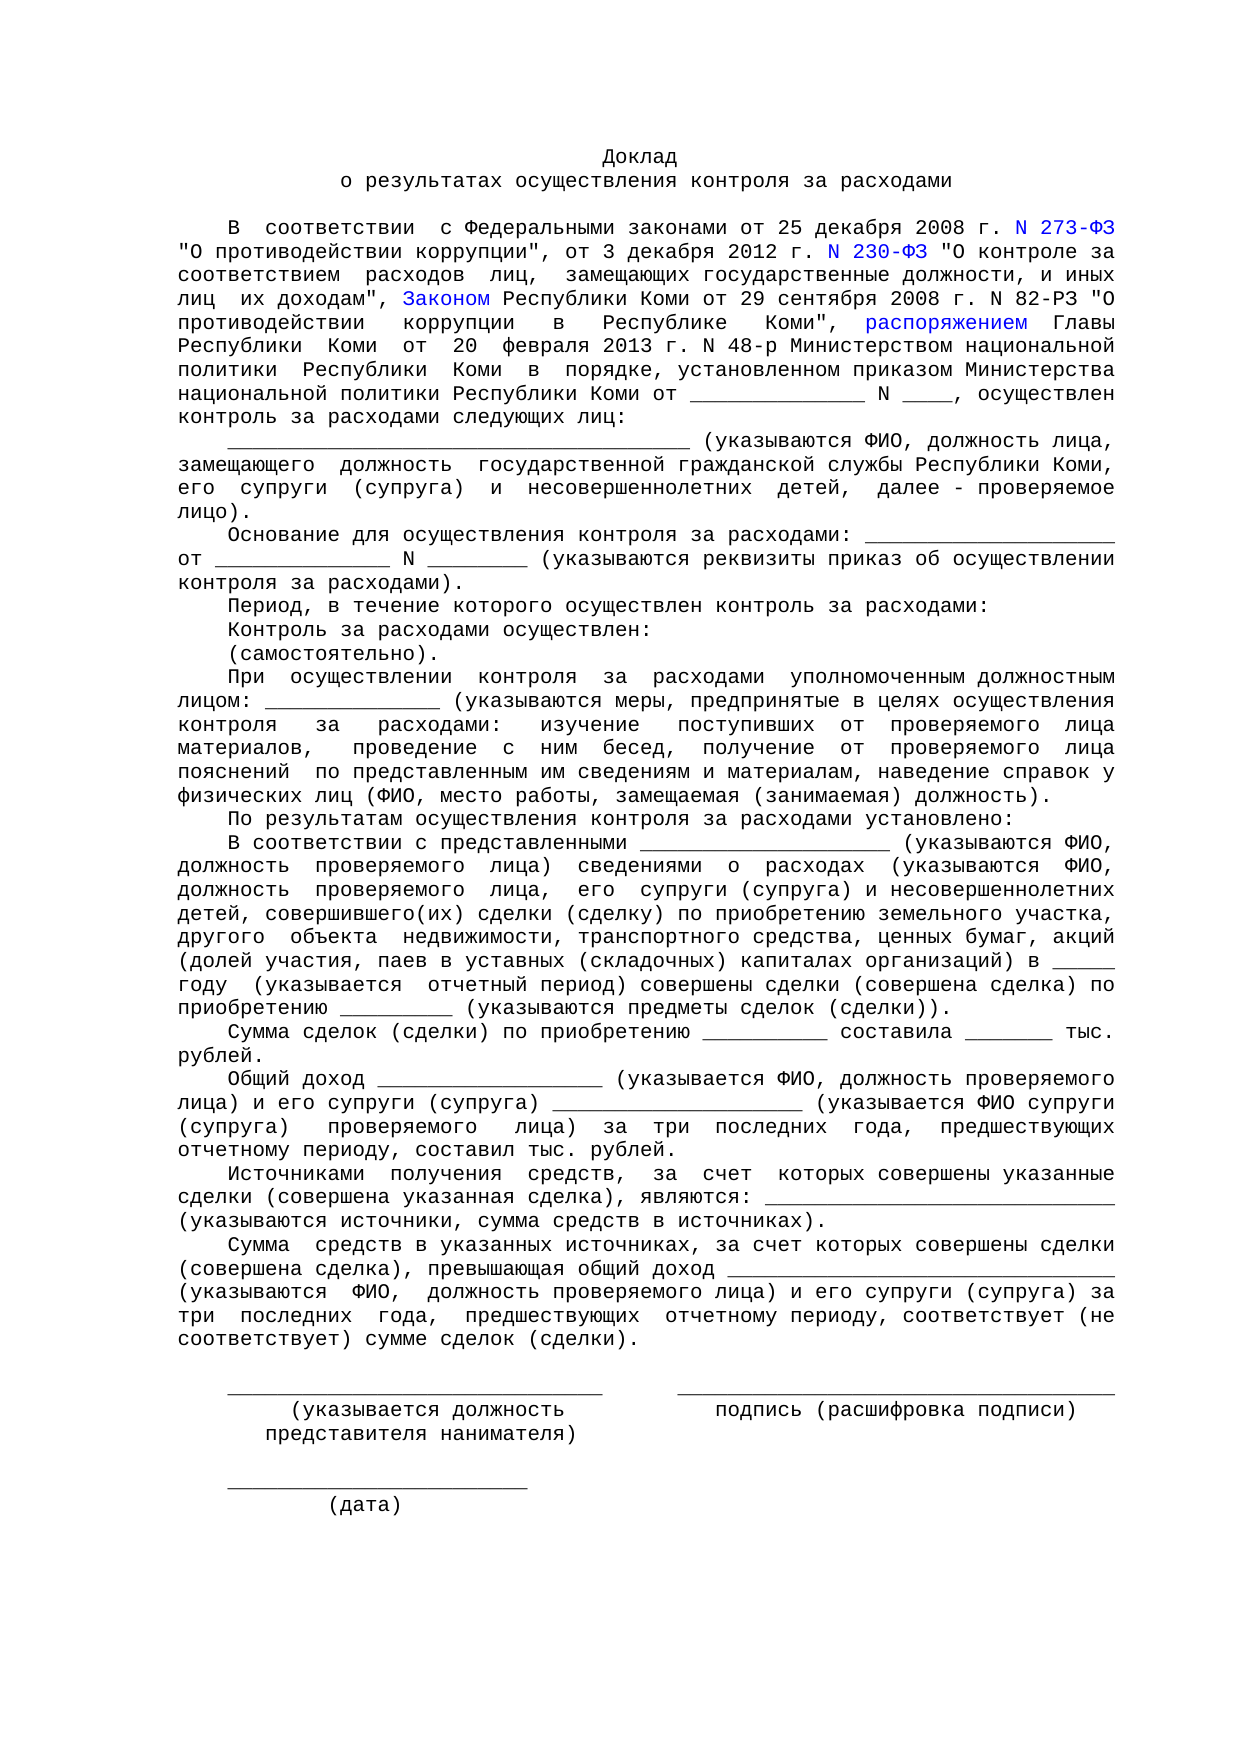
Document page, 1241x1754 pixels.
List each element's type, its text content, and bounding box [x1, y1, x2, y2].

text Республики Коми от 20 февраля 2013 г. N 48-р Министерством национальной [177, 335, 1152, 359]
text Источниками получения средств, за счет которых совершены указанные [177, 1163, 1152, 1187]
text контроль за расходами следующих лиц: [177, 406, 1152, 430]
text должность проверяемого лица) сведениями о расходах (указываются ФИО, [177, 856, 1152, 879]
text "О противодействии коррупции", от 3 декабря 2012 г. N 230-ФЗ "О контроле за [177, 241, 1152, 264]
text представителя нанимателя) [177, 1423, 1152, 1447]
text лицом: ______________ (указываются меры, предпринятые в целях осуществления [177, 690, 1152, 714]
text (долей участия, паев в уставных (складочных) капиталах организаций) в _____ [177, 950, 1152, 974]
text его супруги (супруга) и несовершеннолетних детей, далее - проверяемое [177, 477, 1152, 501]
text _____________________________________ (указываются ФИО, должность лица, [177, 430, 1152, 453]
text другого объекта недвижимости, транспортного средства, ценных бумаг, акций [177, 926, 1152, 950]
text лицо). [177, 501, 1152, 524]
text ________________________ [177, 1470, 1152, 1494]
text году (указывается отчетный период) совершены сделки (совершена сделка) по [177, 974, 1152, 997]
text рублей. [177, 1045, 1152, 1068]
text политики Республики Коми в порядке, установленном приказом Министерства [177, 359, 1152, 383]
text противодействии коррупции в Республике Коми", распоряжением Главы [177, 312, 1152, 335]
text (указывается должность подпись (расшифровка подписи) [177, 1399, 1152, 1423]
text (супруга) проверяемого лица) за три последних года, предшествующих [177, 1116, 1152, 1139]
text приобретению _________ (указываются предметы сделок (сделки)). [177, 997, 1152, 1021]
text (дата) [177, 1494, 1152, 1518]
text По результатам осуществления контроля за расходами установлено: [177, 808, 1152, 832]
text отчетному периоду, составил тыс. рублей. [177, 1139, 1152, 1163]
text (указываются ФИО, должность проверяемого лица) и его супруги (супруга) за [177, 1281, 1152, 1305]
text три последних года, предшествующих отчетному периоду, соответствует (не [177, 1305, 1152, 1328]
text Доклад [177, 146, 1152, 170]
text соответствует) сумме сделок (сделки). [177, 1328, 1152, 1352]
text (самостоятельно). [177, 643, 1152, 666]
text физических лиц (ФИО, место работы, замещаемая (занимаемая) должность). [177, 784, 1152, 808]
text о результатах осуществления контроля за расходами [177, 170, 1152, 193]
text (указываются источники, сумма средств в источниках). [177, 1210, 1152, 1234]
text Основание для осуществления контроля за расходами: ____________________ [177, 524, 1152, 548]
text сделки (совершена указанная сделка), являются: ____________________________ [177, 1187, 1152, 1210]
text от ______________ N ________ (указываются реквизиты приказ об осуществлении [177, 548, 1152, 572]
text замещающего должность государственной гражданской службы Республики Коми, [177, 453, 1152, 477]
text В соответствии с представленными ____________________ (указываются ФИО, [177, 832, 1152, 856]
text При осуществлении контроля за расходами уполномоченным должностным [177, 666, 1152, 690]
text лица) и его супруги (супруга) ____________________ (указывается ФИО супруги [177, 1092, 1152, 1116]
text соответствием расходов лиц, замещающих государственные должности, и иных [177, 264, 1152, 288]
text (совершена сделка), превышающая общий доход _______________________________ [177, 1257, 1152, 1281]
text лиц их доходам", Законом Республики Коми от 29 сентября 2008 г. N 82-РЗ "О [177, 288, 1152, 312]
text контроля за расходами). [177, 572, 1152, 595]
text национальной политики Республики Коми от ______________ N ____, осуществлен [177, 383, 1152, 406]
text детей, совершившего(их) сделки (сделку) по приобретению земельного участка, [177, 903, 1152, 926]
text Период, в течение которого осуществлен контроль за расходами: [177, 595, 1152, 619]
text Общий доход __________________ (указывается ФИО, должность проверяемого [177, 1068, 1152, 1092]
text ______________________________ ___________________________________ [177, 1376, 1152, 1399]
text материалов, проведение с ним бесед, получение от проверяемого лица [177, 737, 1152, 761]
text пояснений по представленным им сведениям и материалам, наведение справок у [177, 761, 1152, 784]
text контроля за расходами: изучение поступивших от проверяемого лица [177, 714, 1152, 737]
text Контроль за расходами осуществлен: [177, 619, 1152, 643]
text В соответствии с Федеральными законами от 25 декабря 2008 г. N 273-ФЗ [177, 217, 1152, 241]
text Сумма сделок (сделки) по приобретению __________ составила _______ тыс. [177, 1021, 1152, 1045]
text Сумма средств в указанных источниках, за счет которых совершены сделки [177, 1234, 1152, 1257]
text должность проверяемого лица, его супруги (супруга) и несовершеннолетних [177, 879, 1152, 903]
